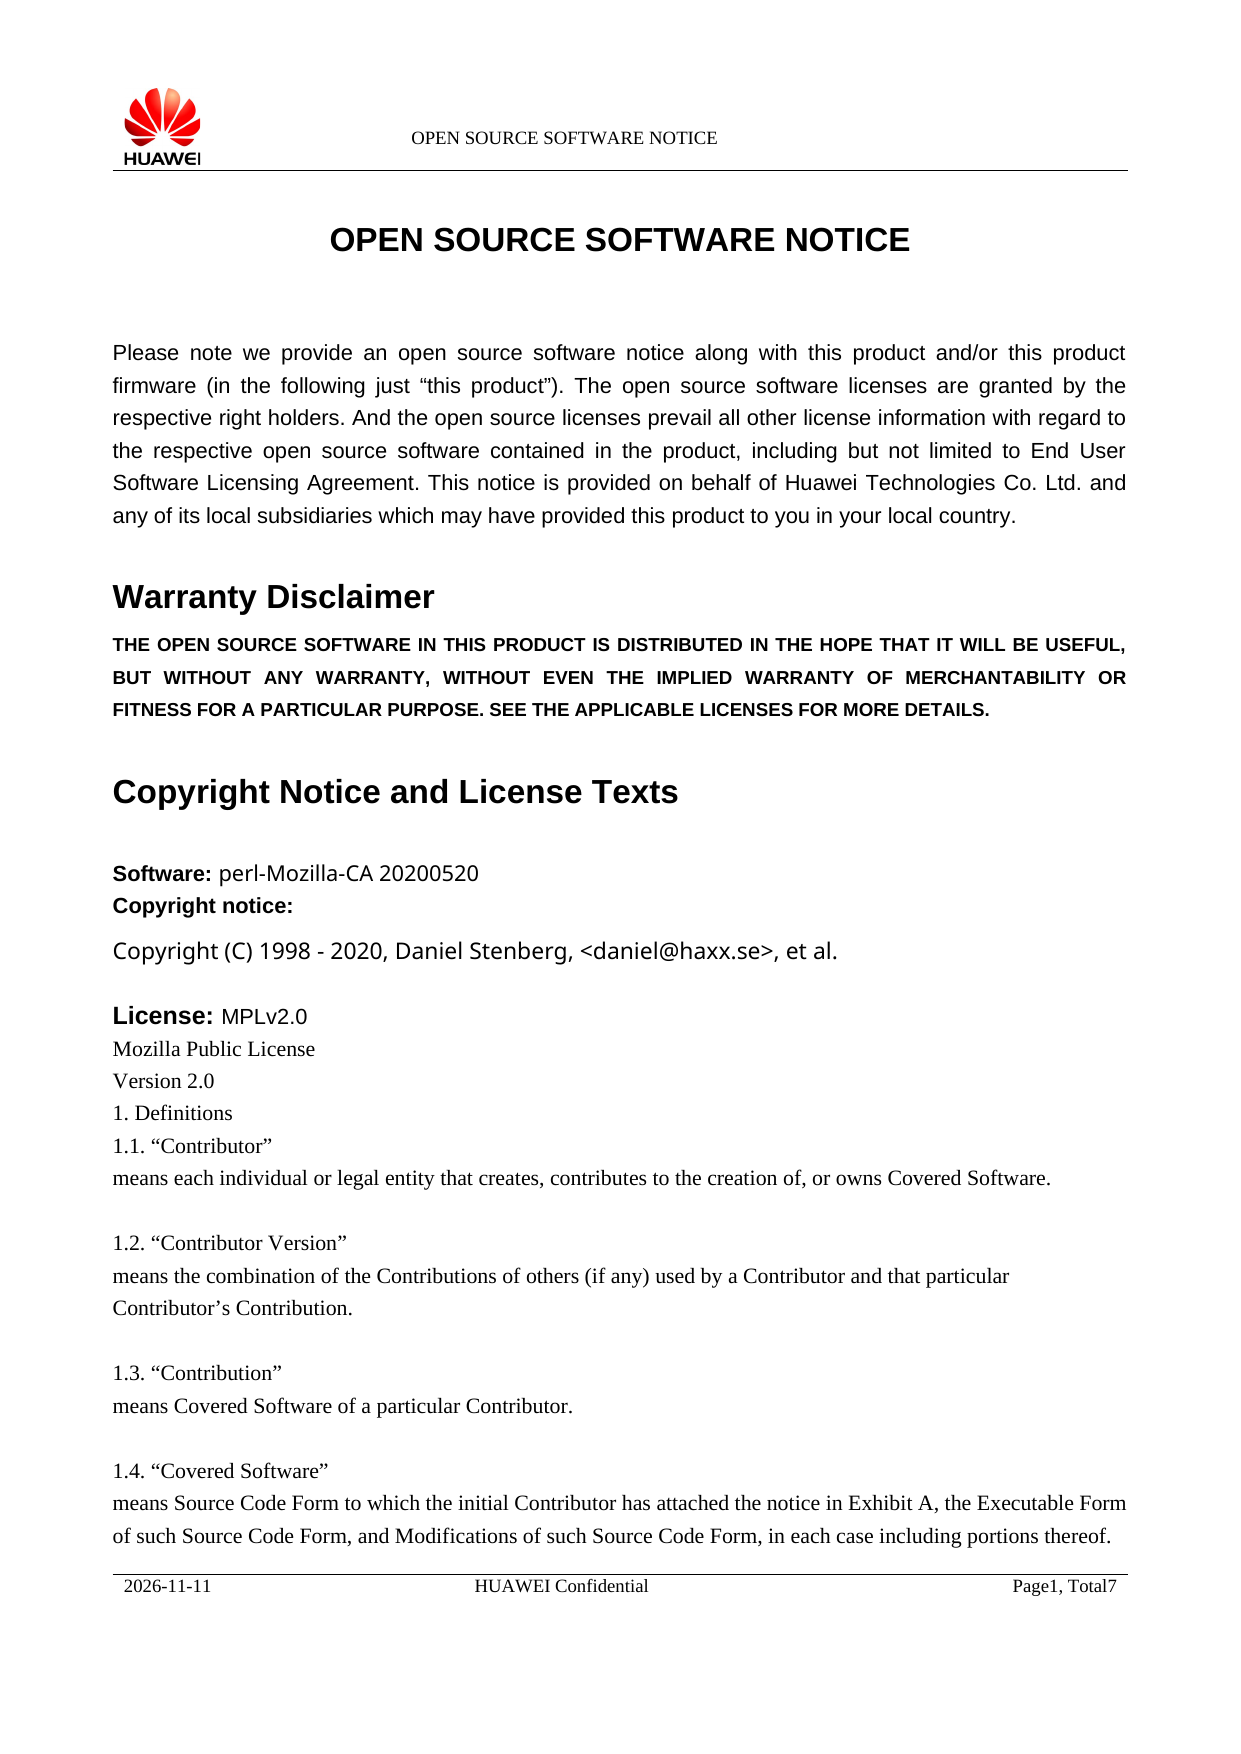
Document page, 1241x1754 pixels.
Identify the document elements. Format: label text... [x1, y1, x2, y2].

text Warranty Disclaimer [112, 564, 1128, 629]
picture [124, 88, 201, 165]
title Software: perl-Mozilla-CA 20200520 [112, 856, 1128, 889]
text Copyright Notice and License Texts [112, 759, 1128, 824]
text Copyright (C) 1998 - 2020, Daniel Stenberg, <daniel@haxx.se>, et al. [112, 934, 1128, 966]
text OPEN SOURCE SOFTWARE NOTICE [112, 206, 1128, 271]
text The open source software in this product is distributed in the hope that it will be useful, but WITHOUT ANY WARRANTY, without even the implied warranty of MERCHANTABILITY or FITNESS FOR A PARTICULAR PURPOSE. See the applicable licenses for more details. [112, 629, 1128, 726]
text License: MPLv2.0 [112, 999, 1128, 1031]
text Please note we provide an open source software notice along with this product and/or this product firmware (in the following just “this product”). The open source software licenses are granted by the respective right holders. And the open source licenses prevail all other license information with regard to the respective open source software contained in the product, including but not limited to End User Software Licensing Agreement. This notice is provided on behalf of Huawei Technologies Co. Ltd. and any of its local subsidiaries which may have provided this product to you in your local country. [112, 336, 1128, 531]
text Copyright notice: [112, 889, 1128, 921]
